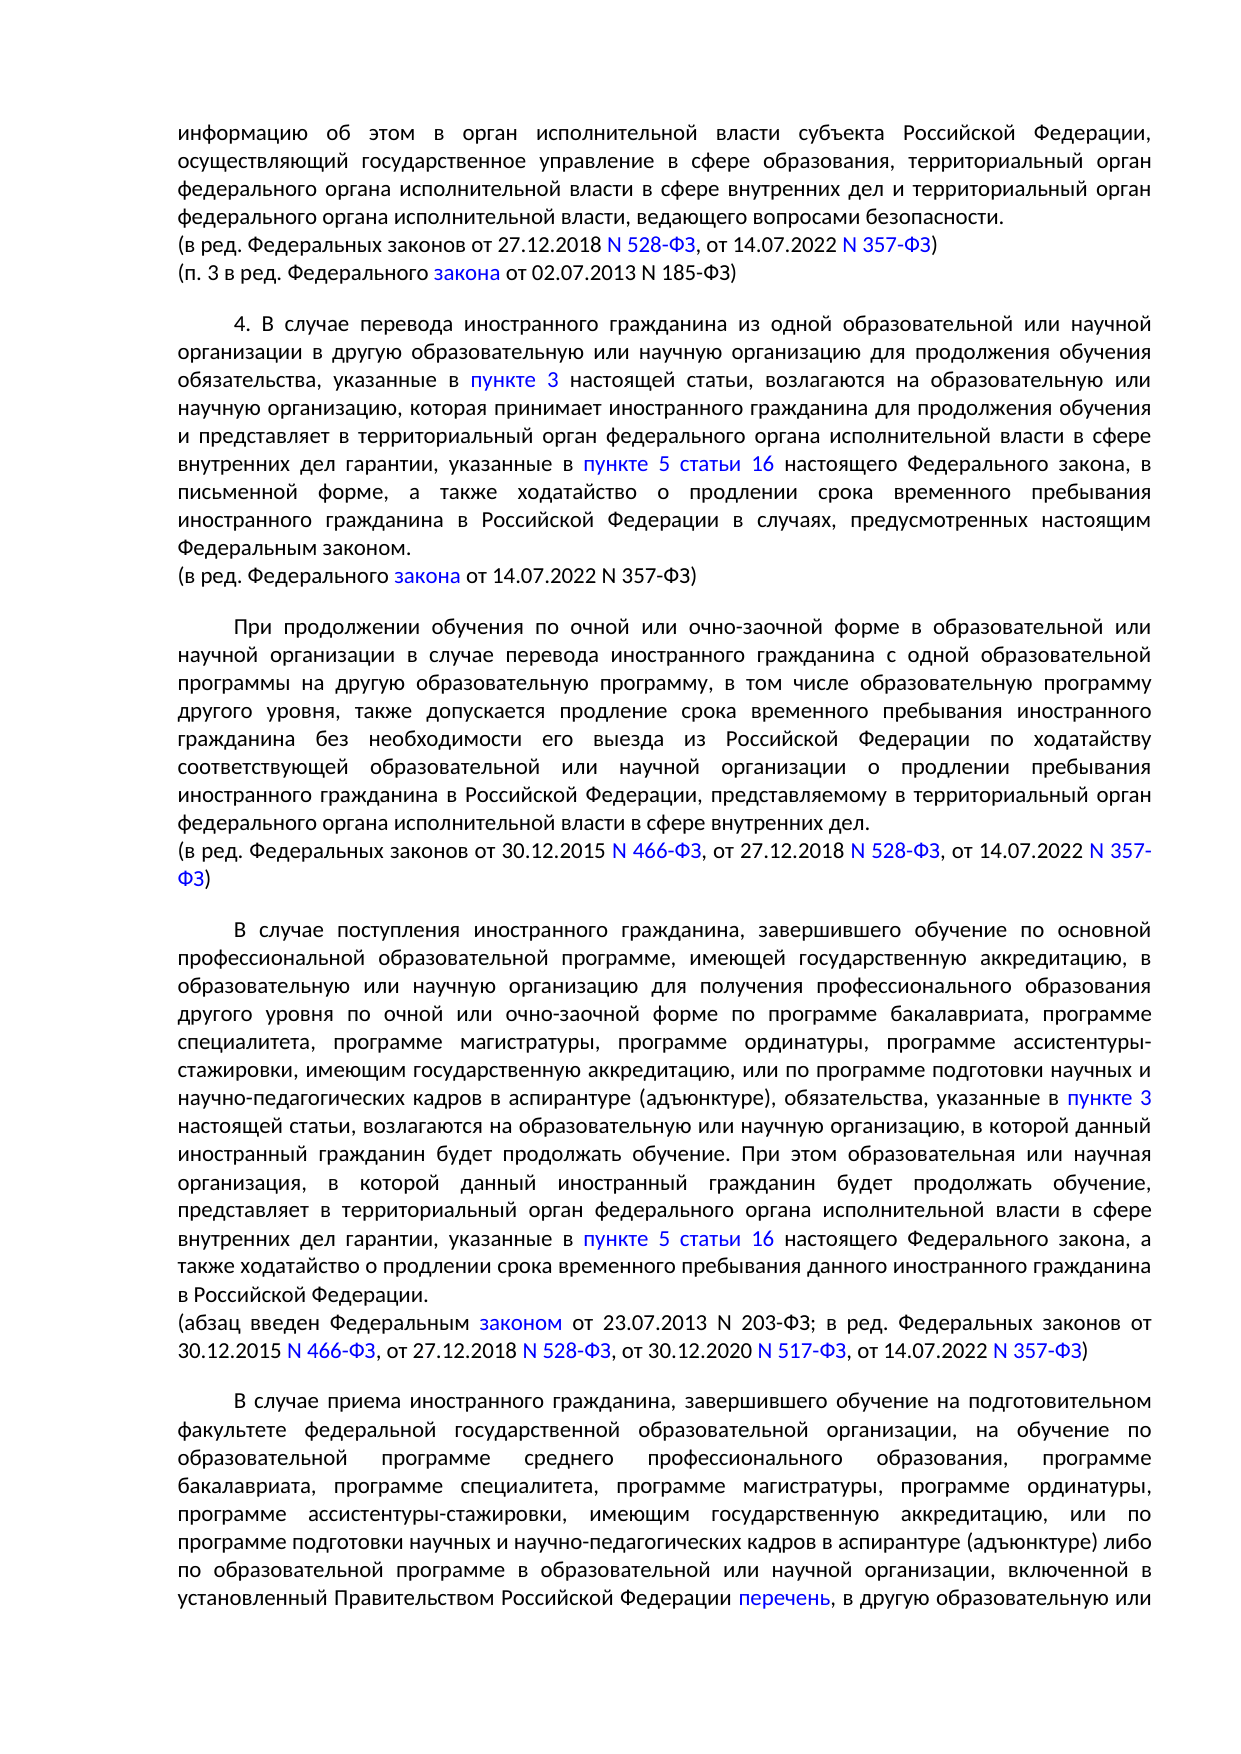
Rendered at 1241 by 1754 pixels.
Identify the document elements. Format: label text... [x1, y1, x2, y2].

text (абзац введен Федеральным законом от 23.07.2013 N 203-ФЗ; в ред. Федеральных законов от 30.12.2015 N 466-ФЗ, от 27.12.2018 N 528-ФЗ, от 30.12.2020 N 517-ФЗ, от 14.07.2022 N 357-ФЗ) [177, 1308, 1152, 1364]
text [177, 118, 1152, 230]
text (в ред. Федерального закона от 14.07.2022 N 357-ФЗ) [177, 561, 1152, 589]
text (в ред. Федеральных законов от 27.12.2018 N 528-ФЗ, от 14.07.2022 N 357-ФЗ) [177, 230, 1152, 258]
text При продолжении обучения по очной или очно-заочной форме в образовательной или научной организации в случае перевода иностранного гражданина с одной образовательной программы на другую образовательную программу, в том числе образовательную программу другого уровня, также допускается продление срока временного пребывания иностранного гражданина без необходимости его выезда из Российской Федерации по ходатайству соответствующей образовательной или научной организации о продлении пребывания иностранного гражданина в Российской Федерации, представляемому в территориальный орган федерального органа исполнительной власти в сфере внутренних дел. [177, 612, 1152, 836]
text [177, 1387, 1152, 1611]
text В случае поступления иностранного гражданина, завершившего обучение по основной профессиональной образовательной программе, имеющей государственную аккредитацию, в образовательную или научную организацию для получения профессионального образования другого уровня по очной или очно-заочной форме по программе бакалавриата, программе специалитета, программе магистратуры, программе ординатуры, программе ассистентуры-стажировки, имеющим государственную аккредитацию, или по программе подготовки научных и научно-педагогических кадров в аспирантуре (адъюнктуре), обязательства, указанные в пункте 3 настоящей статьи, возлагаются на образовательную или научную организацию, в которой данный иностранный гражданин будет продолжать обучение. При этом образовательная или научная организация, в которой данный иностранный гражданин будет продолжать обучение, представляет в территориальный орган федерального органа исполнительной власти в сфере внутренних дел гарантии, указанные в пункте 5 статьи 16 настоящего Федерального закона, а также ходатайство о продлении срока временного пребывания данного иностранного гражданина в Российской Федерации. [177, 915, 1152, 1308]
text (в ред. Федеральных законов от 30.12.2015 N 466-ФЗ, от 27.12.2018 N 528-ФЗ, от 14.07.2022 N 357-ФЗ) [177, 836, 1152, 892]
text (п. 3 в ред. Федерального закона от 02.07.2013 N 185-ФЗ) [177, 258, 1152, 286]
text 4. В случае перевода иностранного гражданина из одной образовательной или научной организации в другую образовательную или научную организацию для продолжения обучения обязательства, указанные в пункте 3 настоящей статьи, возлагаются на образовательную или научную организацию, которая принимает иностранного гражданина для продолжения обучения и представляет в территориальный орган федерального органа исполнительной власти в сфере внутренних дел гарантии, указанные в пункте 5 статьи 16 настоящего Федерального закона, в письменной форме, а также ходатайство о продлении срока временного пребывания иностранного гражданина в Российской Федерации в случаях, предусмотренных настоящим Федеральным законом. [177, 309, 1152, 561]
